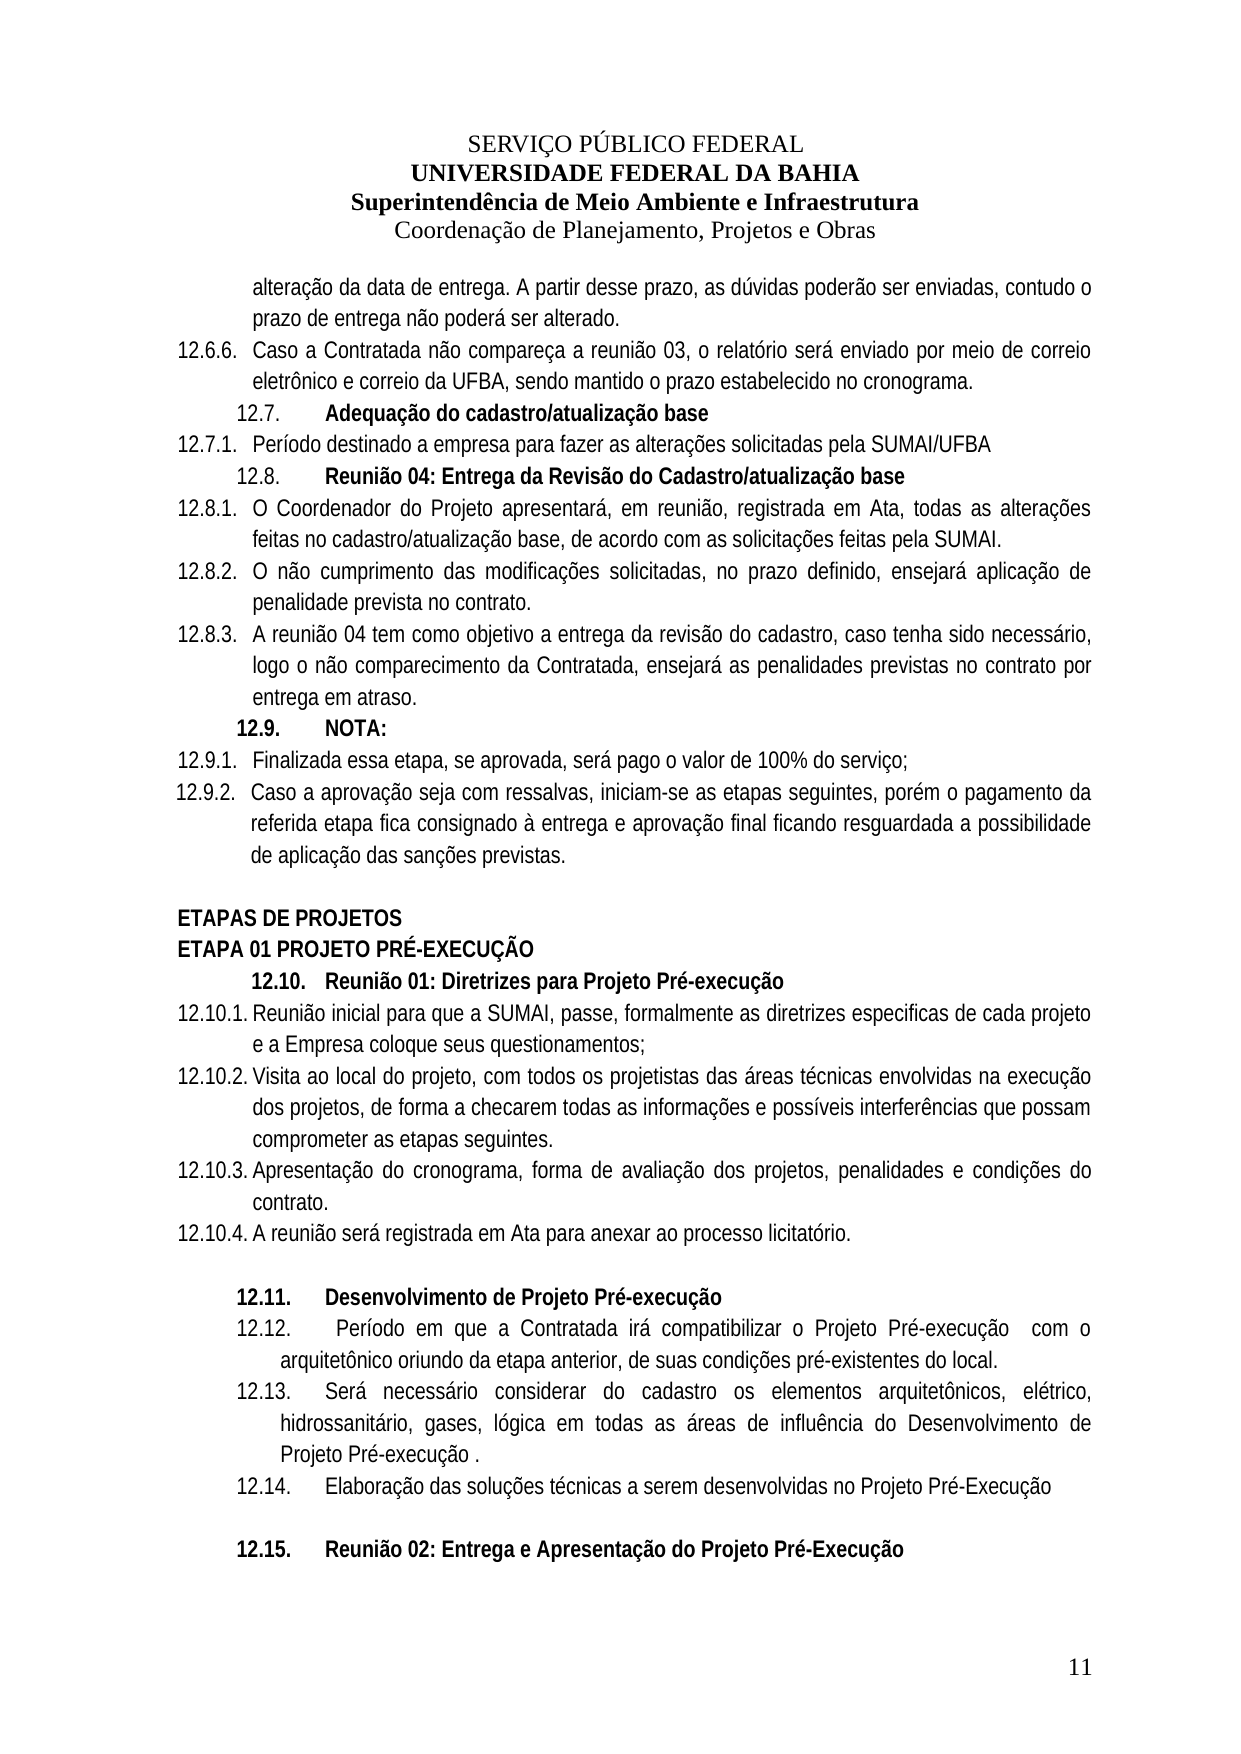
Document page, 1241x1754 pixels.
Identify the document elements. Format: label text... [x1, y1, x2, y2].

list Reunião 01: Diretrizes para Projeto Pré-execução [251, 967, 1093, 994]
list Período em que a Contratada irá compatibilizar o Projeto Pré-execução com o arquitetônico oriundo da etapa anterior, de suas condições pré-existentes do local. [236, 1314, 1093, 1373]
text ETAPA 01 PROJETO PRÉ-EXECUÇÃO [177, 935, 1093, 963]
list O não cumprimento das modificações solicitadas, no prazo definido, ensejará aplicação de penalidade prevista no contrato. [177, 557, 1093, 616]
list Será necessário considerar do cadastro os elementos arquitetônicos, elétrico, hidrossanitário, gases, lógica em todas as áreas de influência do Desenvolvimento de Projeto Pré-execução . [236, 1377, 1093, 1468]
list Caso a Contratada não compareça a reunião 03, o relatório será enviado por meio de correio eletrônico e correio da UFBA, sendo mantido o prazo estabelecido no cronograma. [177, 336, 1093, 395]
list Reunião 04: Entrega da Revisão do Cadastro/atualização base [236, 462, 1093, 489]
list Período destinado a empresa para fazer as alterações solicitadas pela SUMAI/UFBA [177, 430, 1093, 458]
list Adequação do cadastro/atualização base [236, 399, 1093, 426]
list Finalizada essa etapa, se aprovada, será pago o valor de 100% do serviço; [177, 746, 1093, 773]
list Caso a aprovação seja com ressalvas, iniciam-se as etapas seguintes, porém o pagamento da referida etapa fica consignado à entrega e aprovação final ficando resguardada a possibilidade de aplicação das sanções previstas. [176, 778, 1093, 868]
list A reunião 04 tem como objetivo a entrega da revisão do cadastro, caso tenha sido necessário, logo o não comparecimento da Contratada, ensejará as penalidades previstas no contrato por entrega em atraso. [177, 620, 1093, 710]
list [177, 273, 1093, 332]
list O Coordenador do Projeto apresentará, em reunião, registrada em Ata, todas as alterações feitas no cadastro/atualização base, de acordo com as solicitações feitas pela SUMAI. [177, 493, 1093, 553]
list Elaboração das soluções técnicas a serem desenvolvidas no Projeto Pré-Execução [236, 1472, 1093, 1499]
text ETAPAS DE PROJETOS [177, 904, 1093, 931]
list Desenvolvimento de Projeto Pré-execução [236, 1283, 1093, 1310]
list Reunião inicial para que a SUMAI, passe, formalmente as diretrizes especificas de cada projeto e a Empresa coloque seus questionamentos; [177, 998, 1093, 1058]
list A reunião será registrada em Ata para anexar ao processo licitatório. [177, 1219, 1093, 1247]
list Visita ao local do projeto, com todos os projetistas das áreas técnicas envolvidas na execução dos projetos, de forma a checarem todas as informações e possíveis interferências que possam comprometer as etapas seguintes. [177, 1062, 1093, 1152]
list NOTA: [236, 714, 1093, 742]
list Apresentação do cronograma, forma de avaliação dos projetos, penalidades e condições do contrato. [177, 1156, 1093, 1215]
list Reunião 02: Entrega e Apresentação do Projeto Pré-Execução [236, 1535, 1093, 1563]
